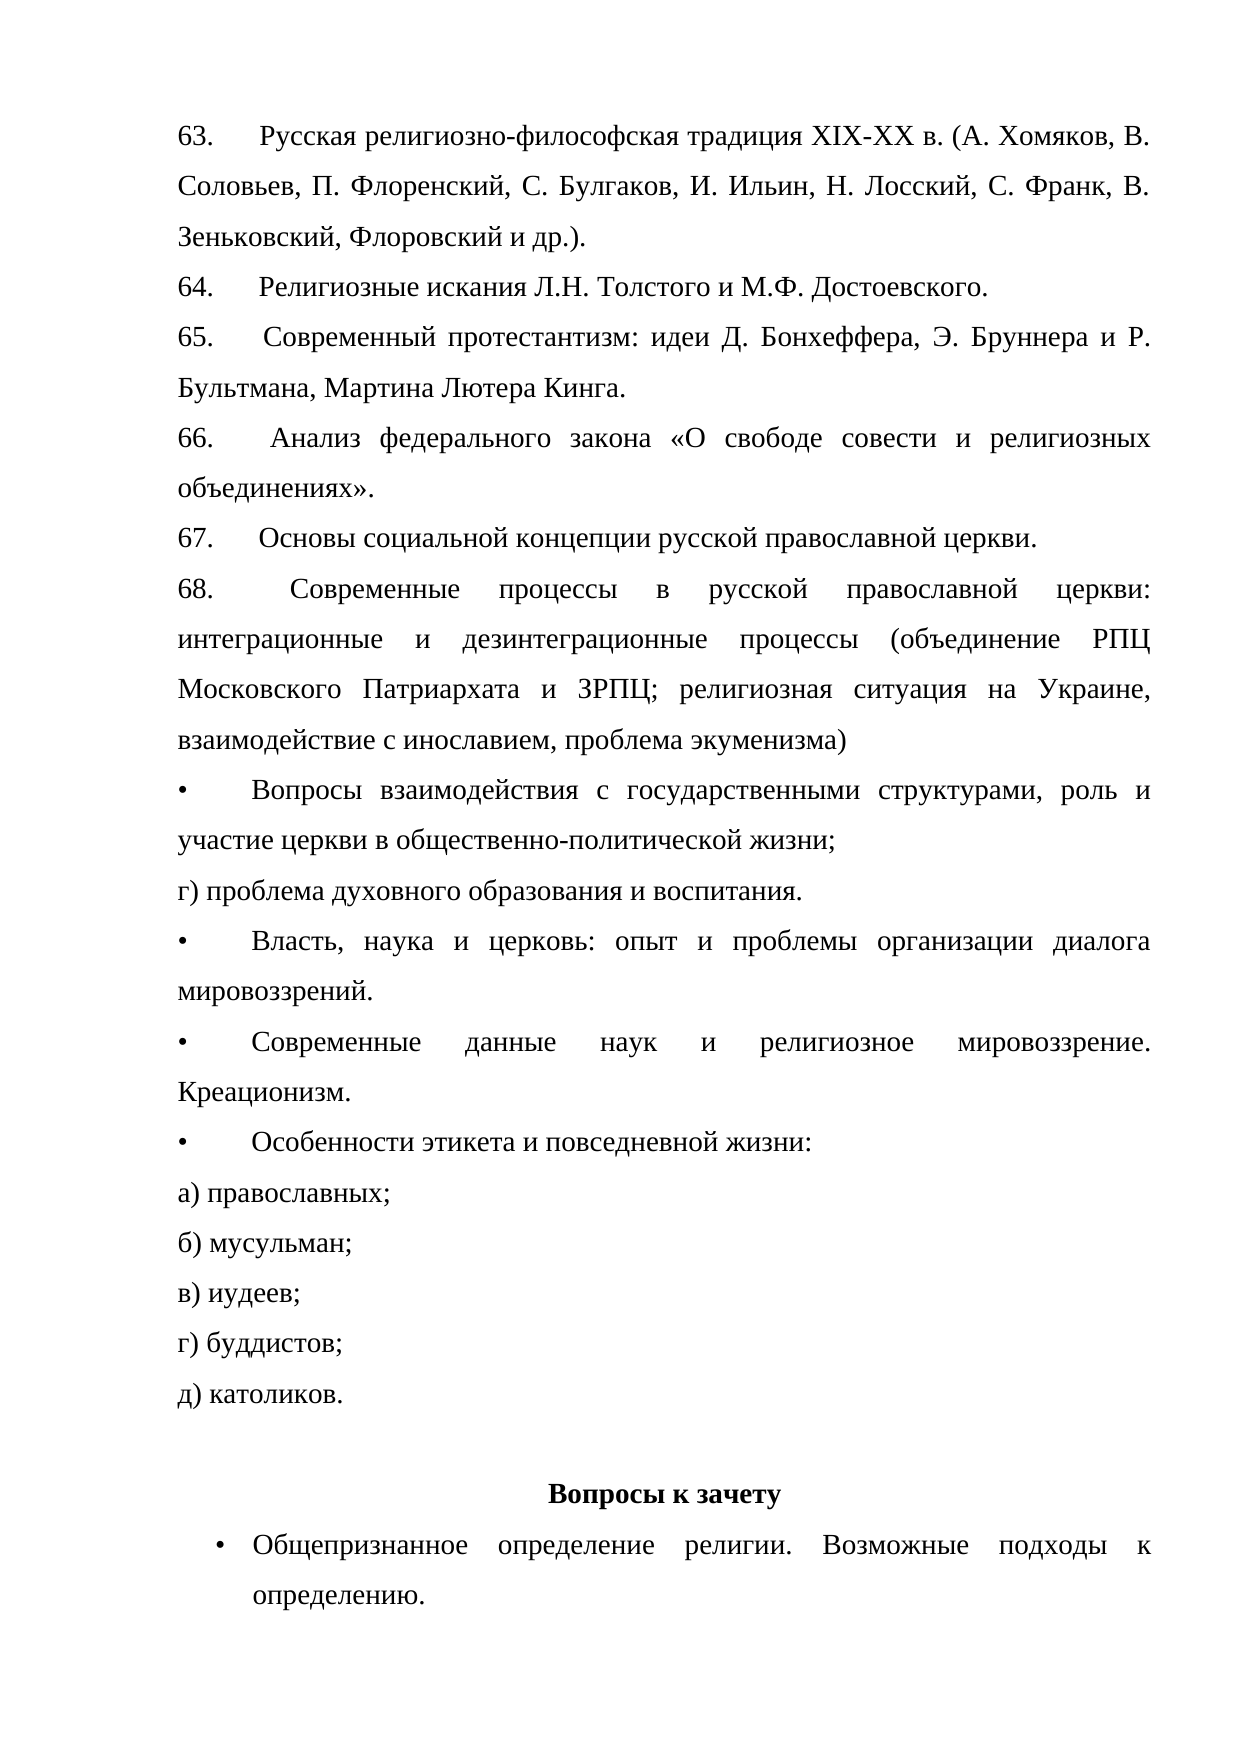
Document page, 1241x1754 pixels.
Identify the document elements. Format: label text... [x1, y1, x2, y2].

text 67. Основы социальной концепции русской православной церкви. [177, 521, 1152, 554]
text 68. Современные процессы в русской православной церкви: интеграционные и дезинтеграционные процессы (объединение РПЦ Московского Патриархата и ЗРПЦ; религиозная ситуация на Украине, взаимодействие с инославием, проблема экуменизма) [177, 571, 1152, 755]
text Вопросы к зачету [177, 1477, 1152, 1510]
list Общепризнанное определение религии. Возможные подходы к определению. [215, 1527, 1152, 1611]
text 65. Современный протестантизм: идеи Д. Бонхеффера, Э. Бруннера и Р. Бультмана, Мартина Лютера Кинга. [177, 319, 1152, 403]
text в) иудеев; [177, 1275, 1152, 1309]
list Особенности этикета и повседневной жизни: [177, 1124, 1152, 1158]
text г) проблема духовного образования и воспитания. [177, 873, 1152, 906]
text а) православных; [177, 1175, 1152, 1208]
list Вопросы взаимодействия с государственными структурами, роль и участие церкви в общественно-политической жизни; [177, 772, 1152, 856]
text д) католиков. [177, 1376, 1152, 1409]
text 63. Русская религиозно-философская традиция ХIХ-ХХ в. (А. Хомяков, В. Соловьев, П. Флоренский, С. Булгаков, И. Ильин, Н. Лосский, С. Франк, В. Зеньковский, Флоровский и др.). [177, 118, 1152, 252]
text 64. Религиозные искания Л.Н. Толстого и М.Ф. Достоевского. [177, 269, 1152, 303]
text 66. Анализ федерального закона «О свободе совести и религиозных объединениях». [177, 420, 1152, 504]
text г) буддистов; [177, 1326, 1152, 1359]
list Современные данные наук и религиозное мировоззрение. Креационизм. [177, 1024, 1152, 1108]
list Власть, наука и церковь: опыт и проблемы организации диалога мировоззрений. [177, 923, 1152, 1007]
text б) мусульман; [177, 1225, 1152, 1258]
